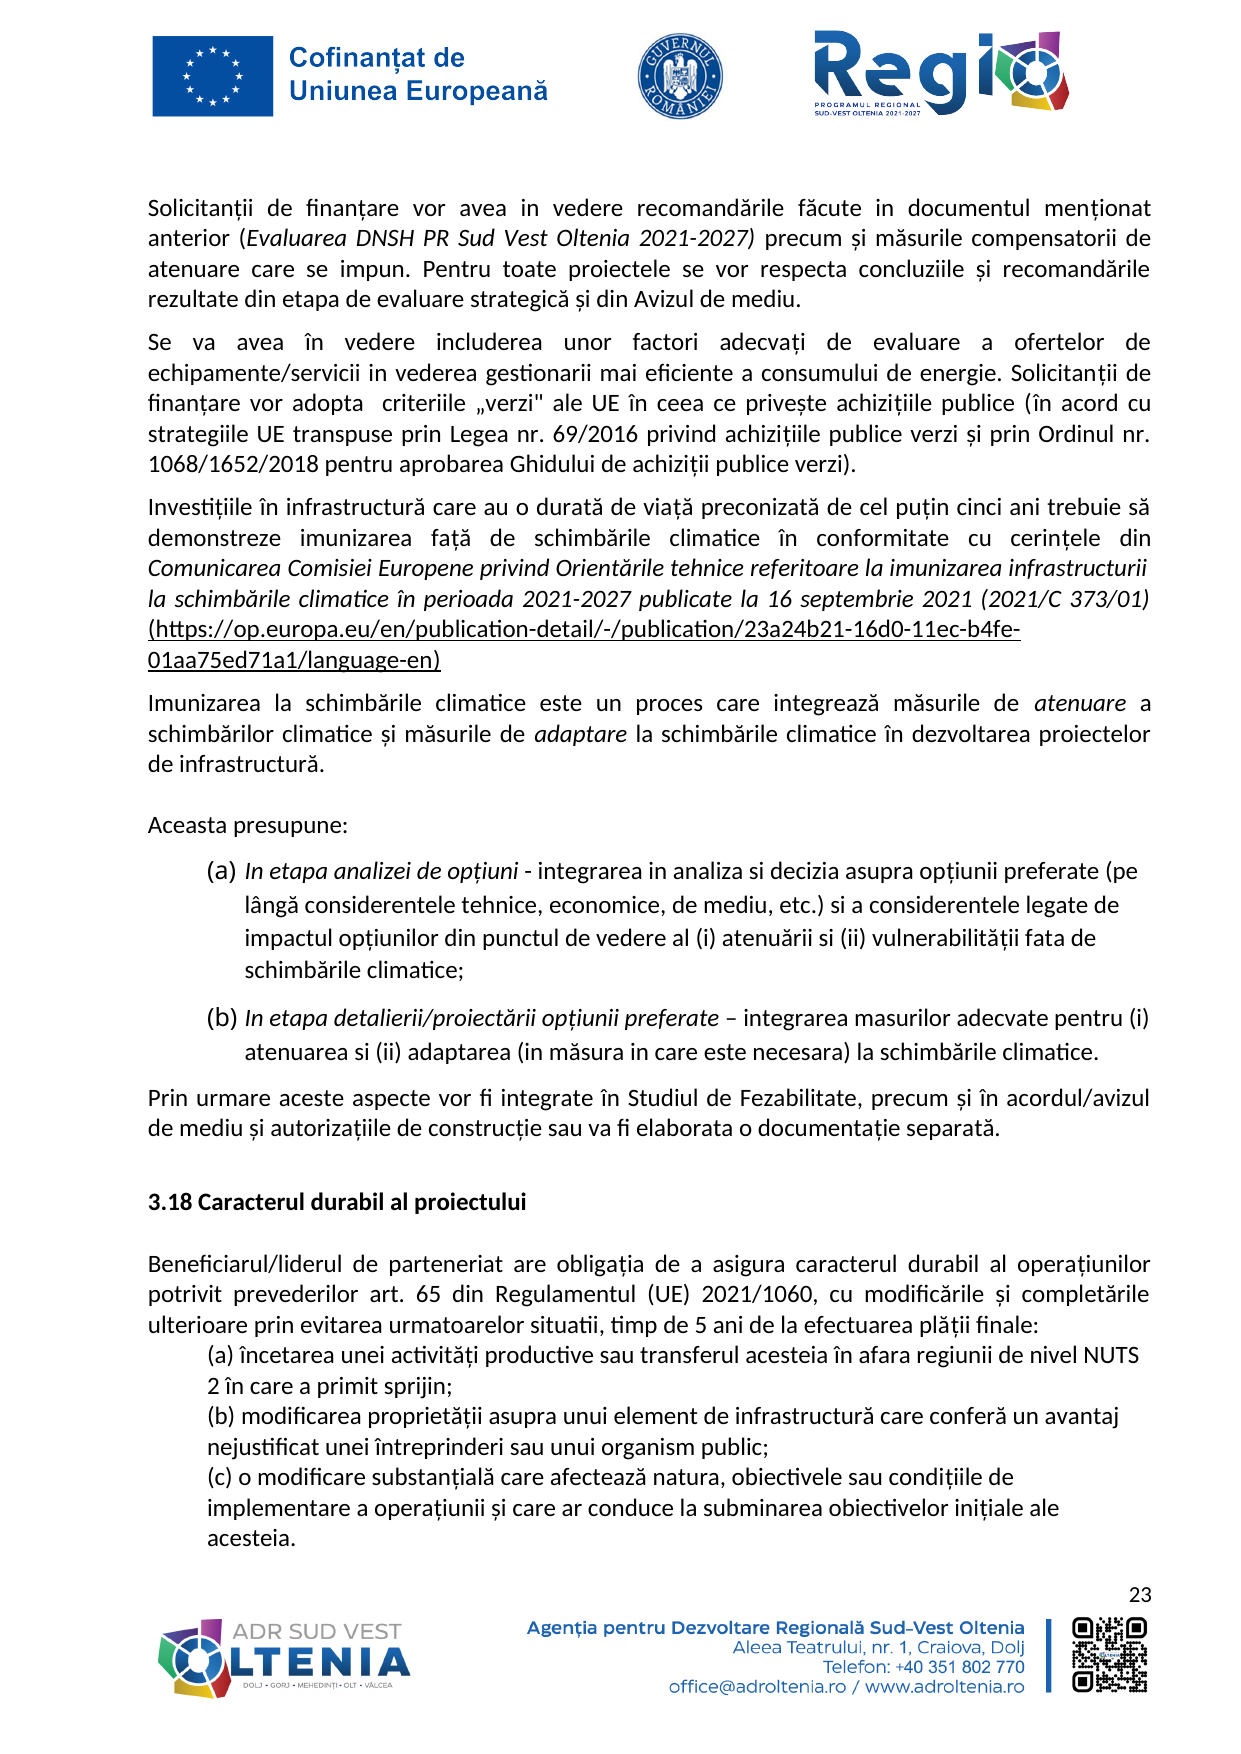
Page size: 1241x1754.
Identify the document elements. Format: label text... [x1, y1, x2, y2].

picture [812, 29, 1071, 119]
text Prin urmare aceste aspecte vor fi integrate în Studiul de Fezabilitate, precum și în acordul/avizul de mediu și autorizațiile de construcție sau va fi elaborata o documentație separată. [148, 1082, 1152, 1143]
list In etapa detalierii/proiectării opțiunii preferate – integrarea masurilor adecvate pentru (i) atenuarea si (ii) adaptarea (in măsura in care este necesara) la schimbările climatice. [207, 1000, 1152, 1067]
list In etapa analizei de opțiuni - integrarea in analiza si decizia asupra opțiunii preferate (pe lângă considerentele tehnice, economice, de mediu, etc.) si a considerentele legate de impactul opțiunilor din punctul de vedere al (i) atenuării si (ii) vulnerabilității fata de schimbările climatice; [207, 852, 1152, 985]
subtitle 3.18 Caracterul durabil al proiectului [148, 1186, 1152, 1216]
picture [148, 1608, 1152, 1706]
text Beneficiarul/liderul de parteneriat are obligația de a asigura caracterul durabil al operațiunilor potrivit prevederilor art. 65 din Regulamentul (UE) 2021/1060, cu modificările și completările ulterioare prin evitarea urmatoarelor situatii, timp de 5 ani de la efectuarea plății finale: [148, 1248, 1152, 1339]
picture [147, 31, 550, 120]
text (c) o modificare substanțială care afectează natura, obiectivele sau condițiile de implementare a operațiunii și care ar conduce la subminarea obiectivelor inițiale ale acesteia. [207, 1461, 1152, 1553]
text Investițiile în infrastructură care au o durată de viață preconizată de cel puțin cinci ani trebuie să demonstreze imunizarea față de schimbările climatice în conformitate cu cerințele din Comunicarea Comisiei Europene privind Orientările tehnice referitoare la imunizarea infrastructurii la schimbările climatice în perioada 2021-2027 publicate la 16 septembrie 2021 (2021/C 373/01) (https://op.europa.eu/en/publication-detail/-/publication/23a24b21-16d0-11ec-b4fe-01aa75ed71a1/language-en) [148, 492, 1152, 675]
text Solicitanții de finanțare vor avea in vedere recomandările făcute in documentul menționat anterior (Evaluarea DNSH PR Sud Vest Oltenia 2021-2027) precum și măsurile compensatorii de atenuare care se impun. Pentru toate proiectele se vor respecta concluziile și recomandările rezultate din etapa de evaluare strategică și din Avizul de mediu. [148, 192, 1152, 314]
picture [633, 31, 728, 121]
text (a) încetarea unei activități productive sau transferul acesteia în afara regiunii de nivel NUTS 2 în care a primit sprijin; [207, 1339, 1152, 1400]
text Se va avea în vedere includerea unor factori adecvați de evaluare a ofertelor de echipamente/servicii in vederea gestionarii mai eficiente a consumului de energie. Solicitanții de finanțare vor adopta criteriile „verzi" ale UE în ceea ce privește achizițiile publice (în acord cu strategiile UE transpuse prin Legea nr. 69/2016 privind achizițiile publice verzi și prin Ordinul nr. 1068/1652/2018 pentru aprobarea Ghidului de achiziții publice verzi). [148, 326, 1152, 479]
text Imunizarea la schimbările climatice este un proces care integrează măsurile de atenuare a schimbărilor climatice și măsurile de adaptare la schimbările climatice în dezvoltarea proiectelor de infrastructură. [148, 687, 1152, 779]
text Aceasta presupune: [148, 809, 1152, 840]
text (b) modificarea proprietății asupra unui element de infrastructură care conferă un avantaj nejustificat unei întreprinderi sau unui organism public; [207, 1400, 1152, 1461]
